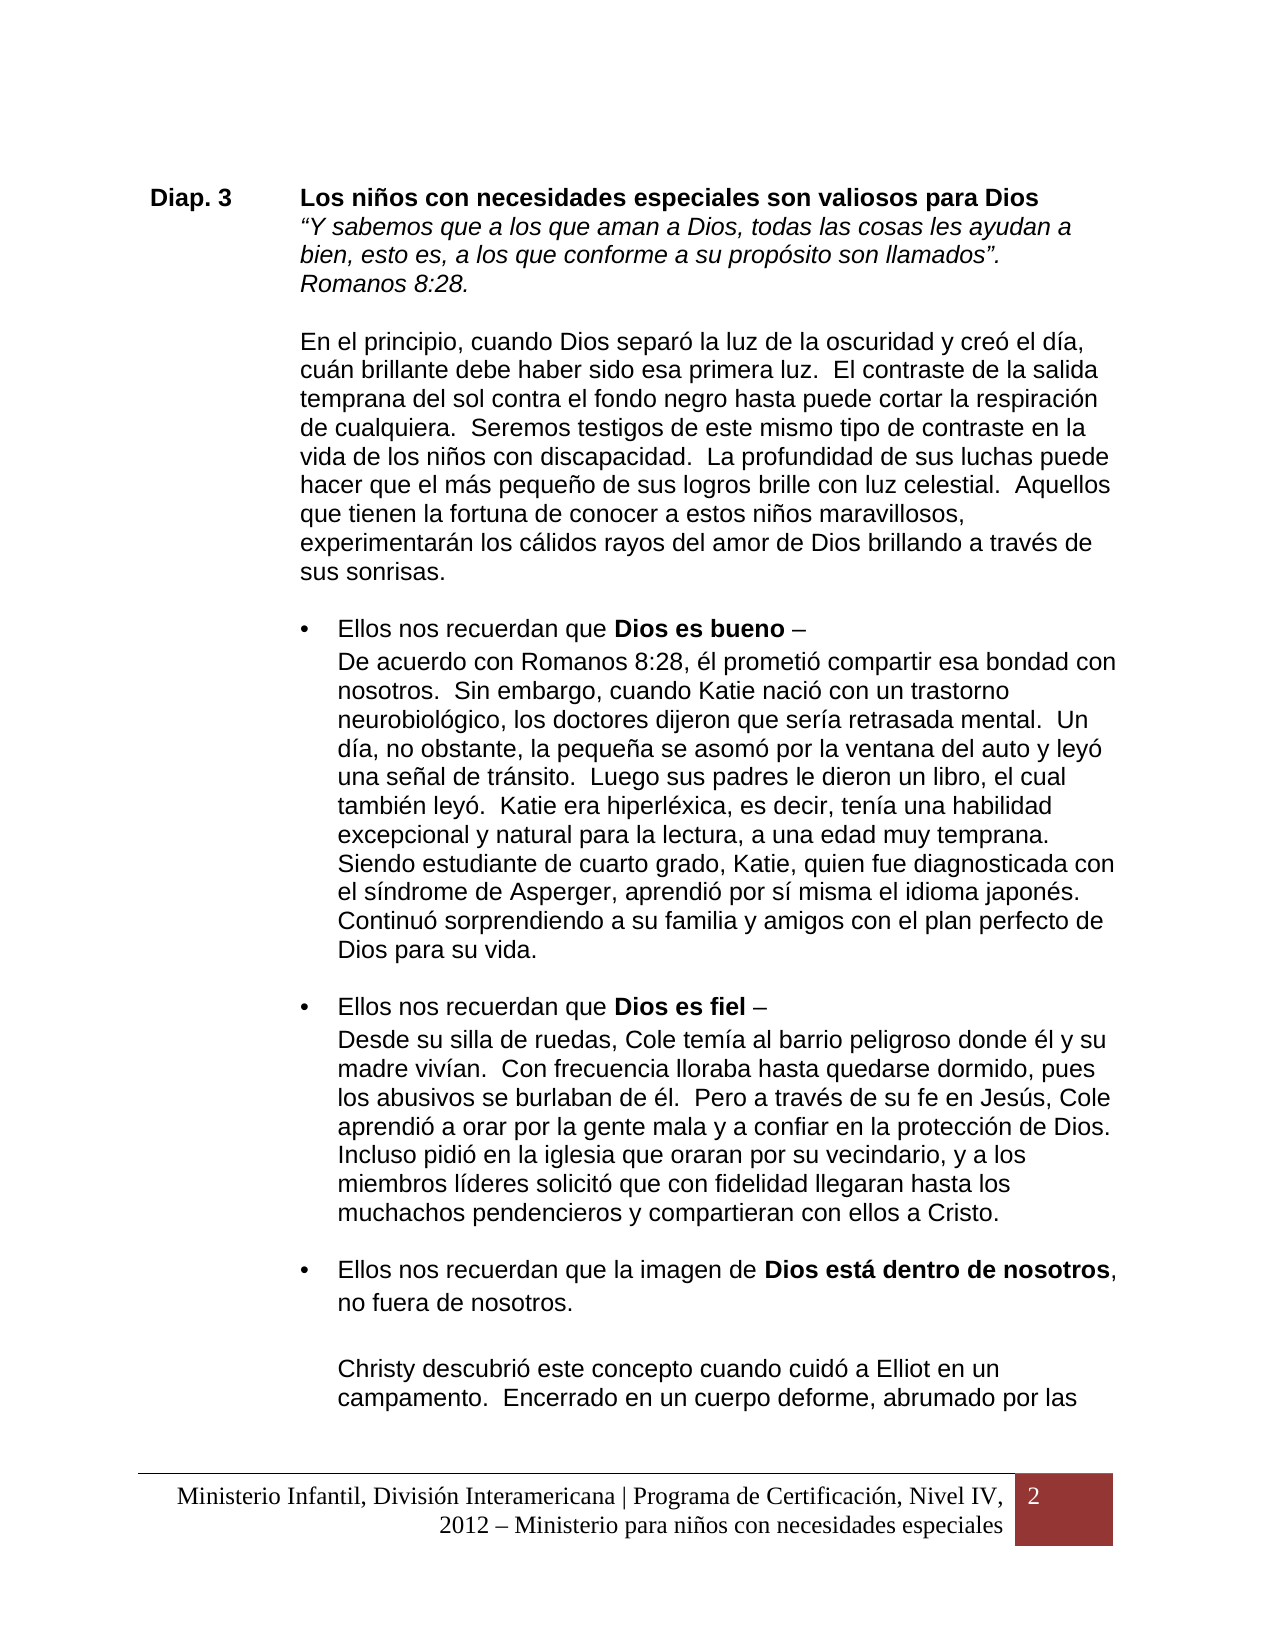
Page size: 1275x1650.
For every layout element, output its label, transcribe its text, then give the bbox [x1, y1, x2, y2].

list Ellos nos recuerdan que Dios es bueno – [300, 614, 1125, 643]
list Ellos nos recuerdan que la imagen de Dios está dentro de nosotros, no fuera de nosotros. [300, 1255, 1125, 1317]
list Ellos nos recuerdan que Dios es fiel – [300, 992, 1125, 1021]
text De acuerdo con Romanos 8:28, él prometió compartir esa bondad con nosotros. Sin embargo, cuando Katie nació con un trastorno neurobiológico, los doctores dijeron que sería retrasada mental. Un día, no obstante, la pequeña se asomó por la ventana del auto y leyó una señal de tránsito. Luego sus padres le dieron un libro, el cual también leyó. Katie era hiperléxica, es decir, tenía una habilidad excepcional y natural para la lectura, a una edad muy temprana. Siendo estudiante de cuarto grado, Katie, quien fue diagnosticada con el síndrome de Asperger, aprendió por sí misma el idioma japonés. Continuó sorprendiendo a su familia y amigos con el plan perfecto de Dios para su vida. [337, 647, 1125, 963]
text Christy descubrió este concepto cuando cuidó a Elliot en un campamento. Encerrado en un cuerpo deforme, abrumado por las [337, 1354, 1125, 1412]
text En el principio, cuando Dios separó la luz de la oscuridad y creó el día, cuán brillante debe haber sido esa primera luz. El contraste de la salida temprana del sol contra el fondo negro hasta puede cortar la respiración de cualquiera. Seremos testigos de este mismo tipo de contraste en la vida de los niños con discapacidad. La profundidad de sus luchas puede hacer que el más pequeño de sus logros brille con luz celestial. Aquellos que tienen la fortuna de conocer a estos niños maravillosos, experimentarán los cálidos rayos del amor de Dios brillando a través de sus sonrisas. [300, 327, 1125, 586]
text “Y sabemos que a los que aman a Dios, todas las cosas les ayudan a bien, esto es, a los que conforme a su propósito son llamados”. Romanos 8:28. [300, 212, 1125, 298]
text Diap. 3 Los niños con necesidades especiales son valiosos para Dios [150, 183, 1125, 212]
text Desde su silla de ruedas, Cole temía al barrio peligroso donde él y su madre vivían. Con frecuencia lloraba hasta quedarse dormido, pues los abusivos se burlaban de él. Pero a través de su fe en Jesús, Cole aprendió a orar por la gente mala y a confiar en la protección de Dios. Incluso pidió en la iglesia que oraran por su vecindario, y a los miembros líderes solicitó que con fidelidad llegaran hasta los muchachos pendencieros y compartieran con ellos a Cristo. [337, 1025, 1125, 1227]
